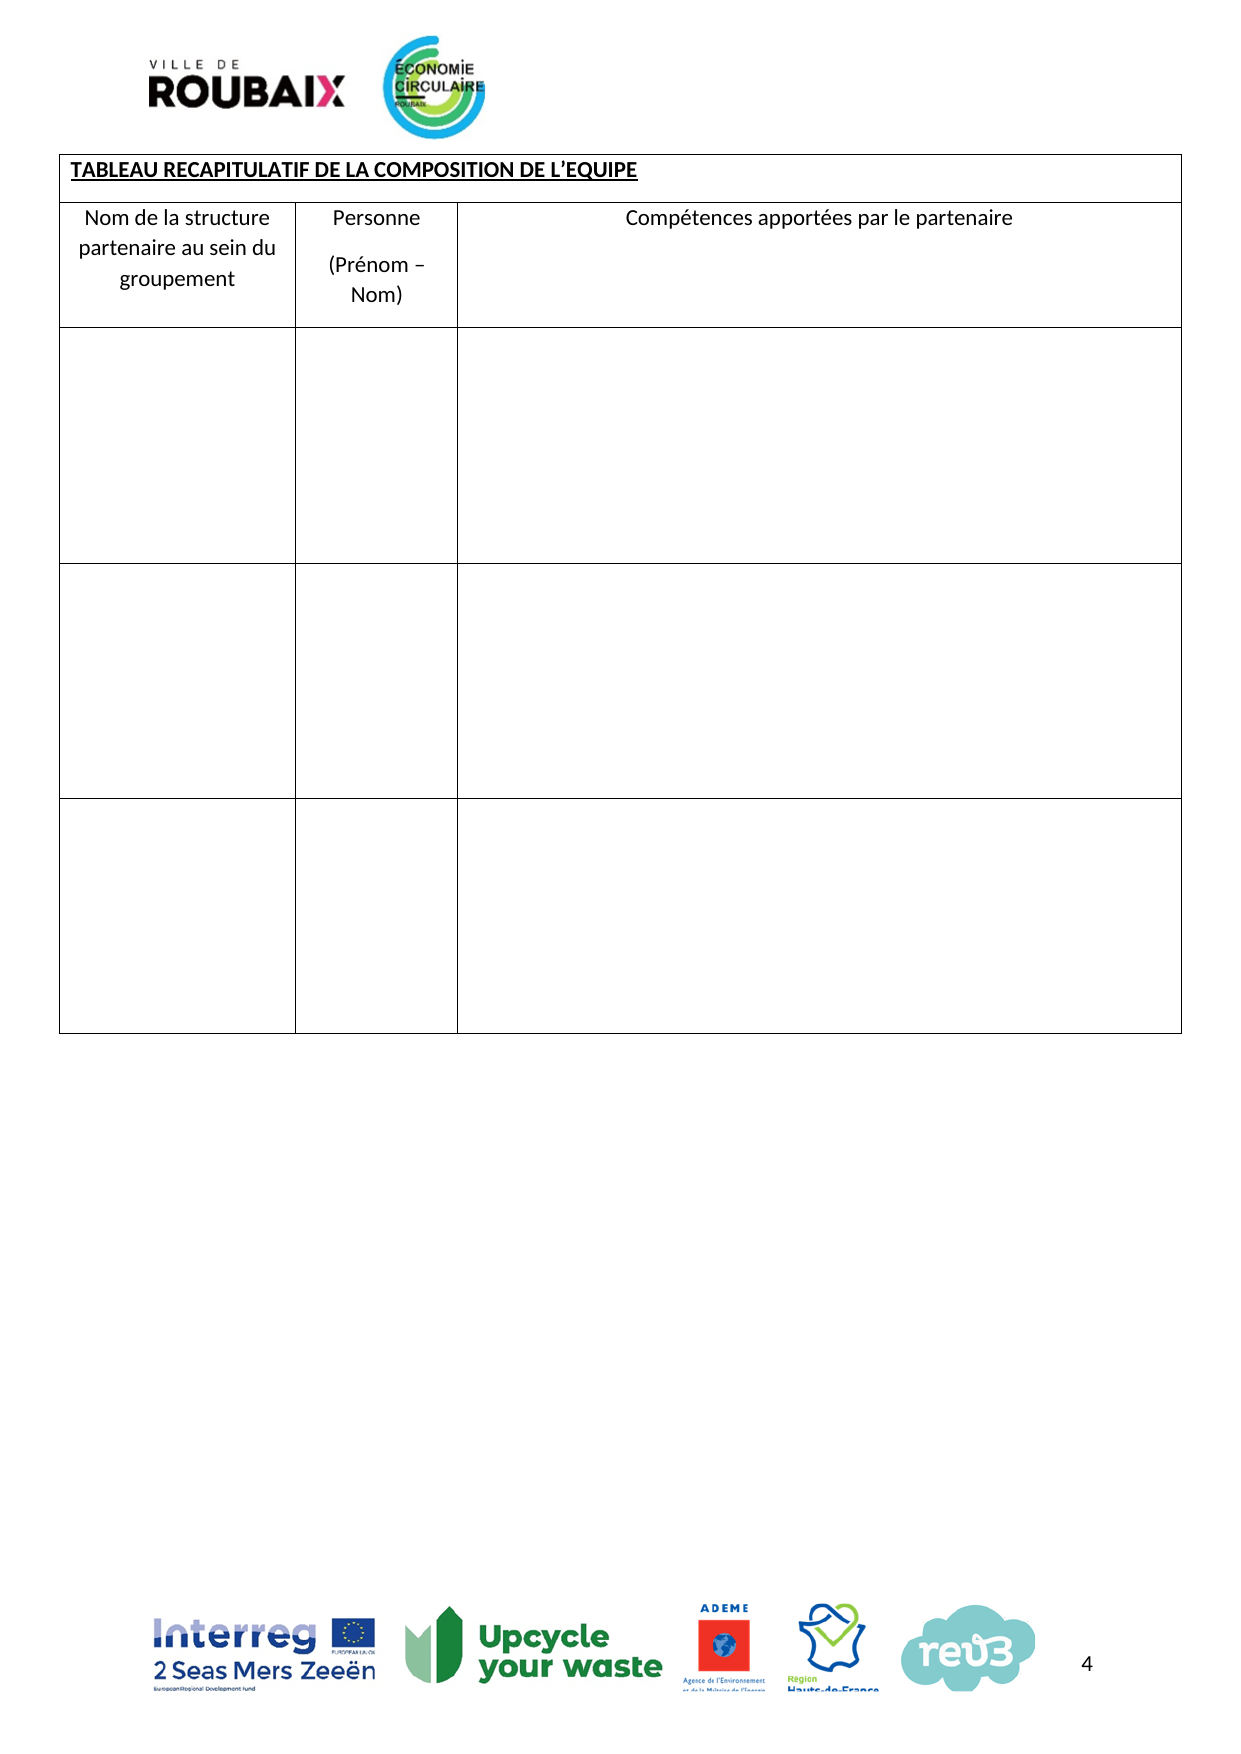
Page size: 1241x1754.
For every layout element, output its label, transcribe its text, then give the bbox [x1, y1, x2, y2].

table_cell [296, 564, 457, 798]
table_cell [458, 799, 1181, 1033]
table_header TABLEAU RECAPITULATIF DE LA COMPOSITION DE L’EQUIPE [60, 155, 1181, 202]
table_cell [458, 564, 1181, 798]
table_cell Personne (Prénom – Nom) [296, 203, 457, 327]
table_cell Nom de la structure partenaire au sein du groupement [60, 203, 295, 327]
table_cell [60, 564, 295, 798]
table_cell [296, 799, 457, 1033]
table_cell [60, 328, 295, 562]
table_cell [296, 328, 457, 562]
table_cell [458, 328, 1181, 562]
table_cell Compétences apportées par le partenaire [458, 203, 1181, 327]
picture [147, 1603, 1034, 1692]
picture [147, 33, 485, 140]
table_cell [60, 799, 295, 1033]
